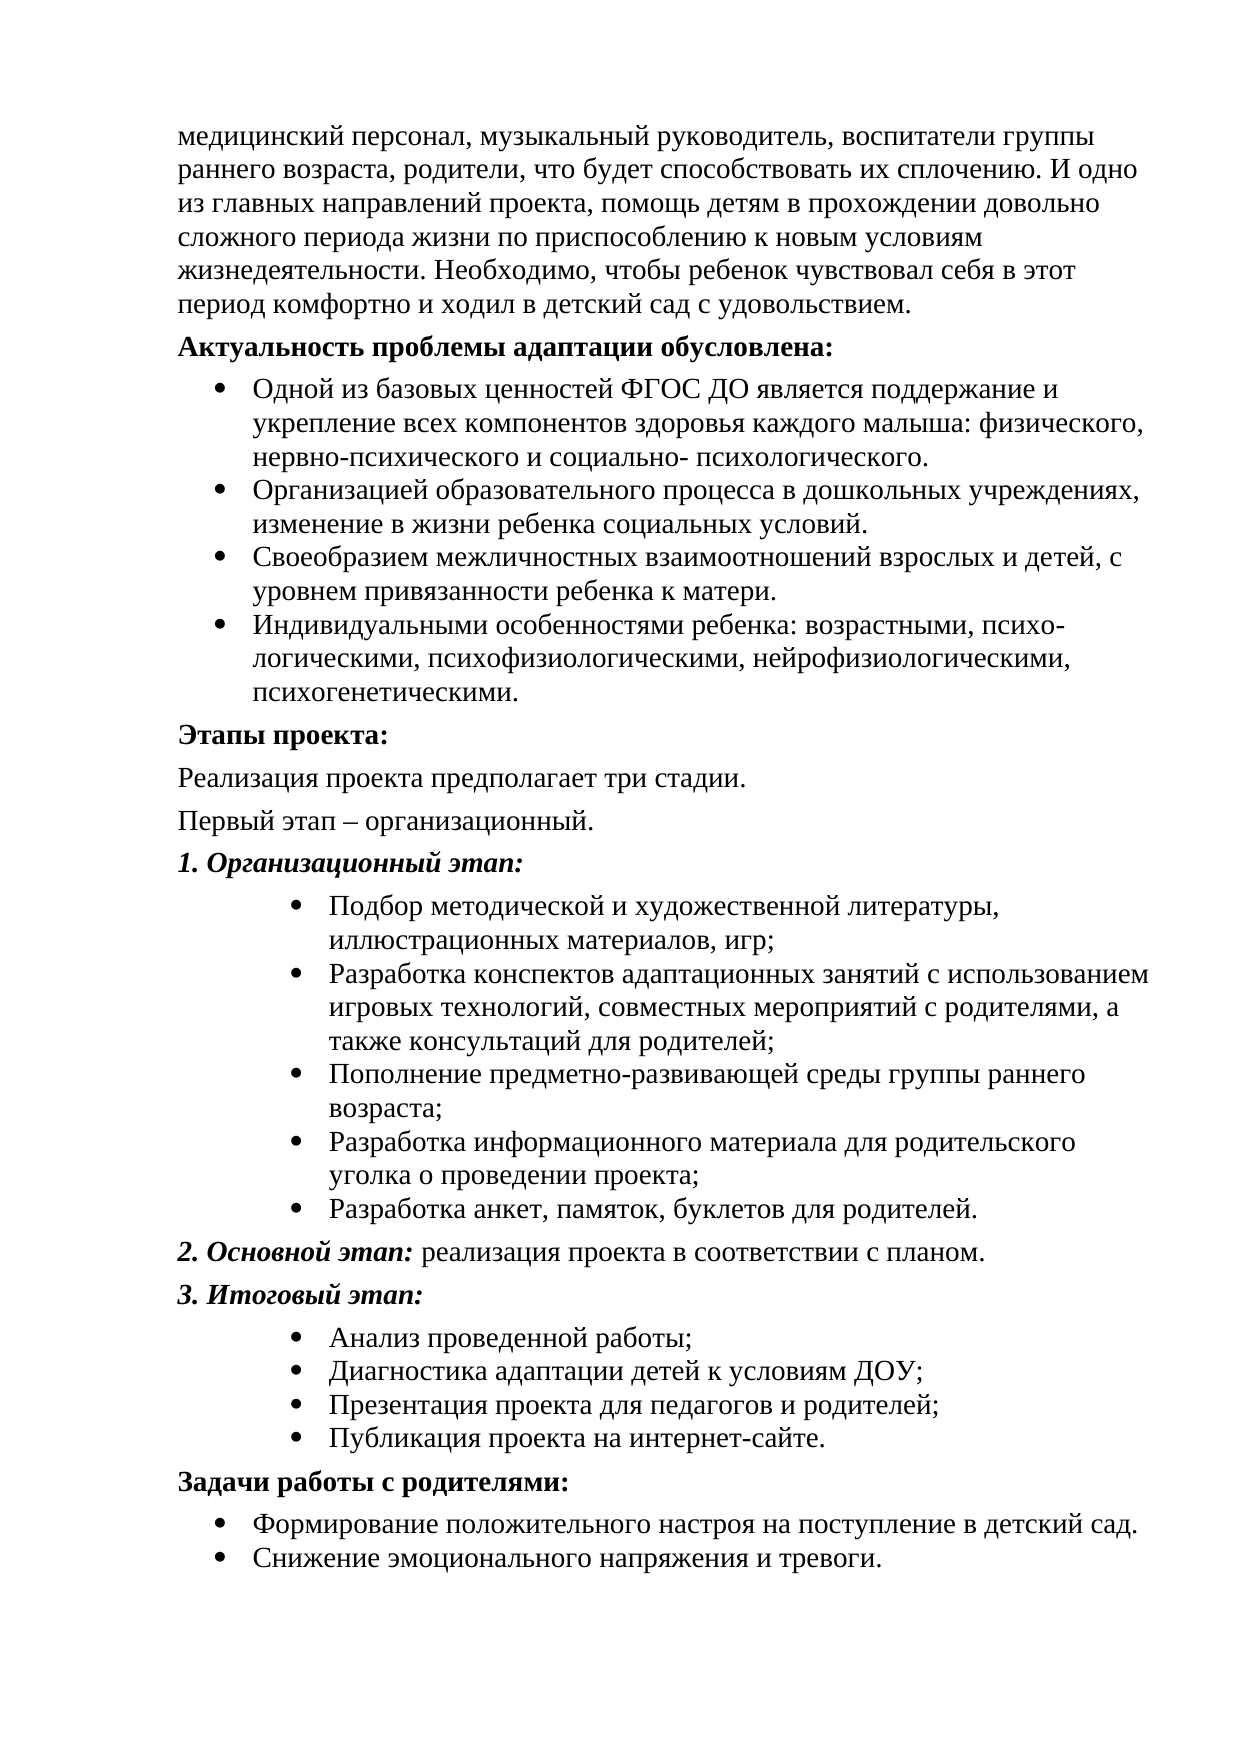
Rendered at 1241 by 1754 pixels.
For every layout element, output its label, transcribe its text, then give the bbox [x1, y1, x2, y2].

list Разработка анкет, памяток, буклетов для родителей. [291, 1191, 1152, 1224]
list Формирование положительного настроя на поступление в детский сад. [215, 1507, 1152, 1540]
list Презентация проекта для педагогов и родителей; [291, 1387, 1152, 1421]
list Организацией образовательного процесса в дошкольных учреждениях, изменение в жизни ребенка социальных условий. [215, 472, 1152, 539]
text Актуальность проблемы адаптации обусловлена: [177, 329, 1152, 362]
list Публикация проекта на интернет-сайте. [291, 1421, 1152, 1454]
text Реализация проекта предполагает три стадии. [177, 760, 1152, 793]
list Диагностика адаптации детей к условиям ДОУ; [291, 1353, 1152, 1387]
list Разработка конспектов адаптационных занятий с использованием игровых технологий, совместных мероприятий с родителями, а также консультаций для родителей; [291, 956, 1152, 1056]
text Этапы проекта: [177, 717, 1152, 750]
list Анализ проведенной работы; [291, 1320, 1152, 1353]
list Своеобразием межличностных взаимоотношений взрослых и детей, с уровнем привязанности ребенка к матери. [215, 539, 1152, 607]
list Индивидуальными особенностями ребенка: возрастными, психологическими, психофизиологическими, нейрофизиологическими, психогенетическими. [215, 607, 1152, 707]
list Подбор методической и художественной литературы, иллюстрационных материалов, игр; [291, 888, 1152, 956]
list Разработка информационного материала для родительского уголка о проведении проекта; [291, 1124, 1152, 1191]
text 1. Организационный этап: [177, 846, 1152, 879]
list Пополнение предметно-развивающей среды группы раннего возраста; [291, 1056, 1152, 1124]
text 3. Итоговый этап: [177, 1277, 1152, 1310]
text Задачи работы с родителями: [177, 1464, 1152, 1497]
list Одной из базовых ценностей ФГОС ДО является поддержание и укрепление всех компонентов здоровья каждого малыша: физического, нервно-психического и социально- психологического. [215, 372, 1152, 472]
text Первый этап – организационный. [177, 803, 1152, 836]
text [177, 118, 1152, 319]
list Снижение эмоционального напряжения и тревоги. [215, 1540, 1152, 1574]
text 2. Основной этап: реализация проекта в соответствии с планом. [177, 1234, 1152, 1267]
